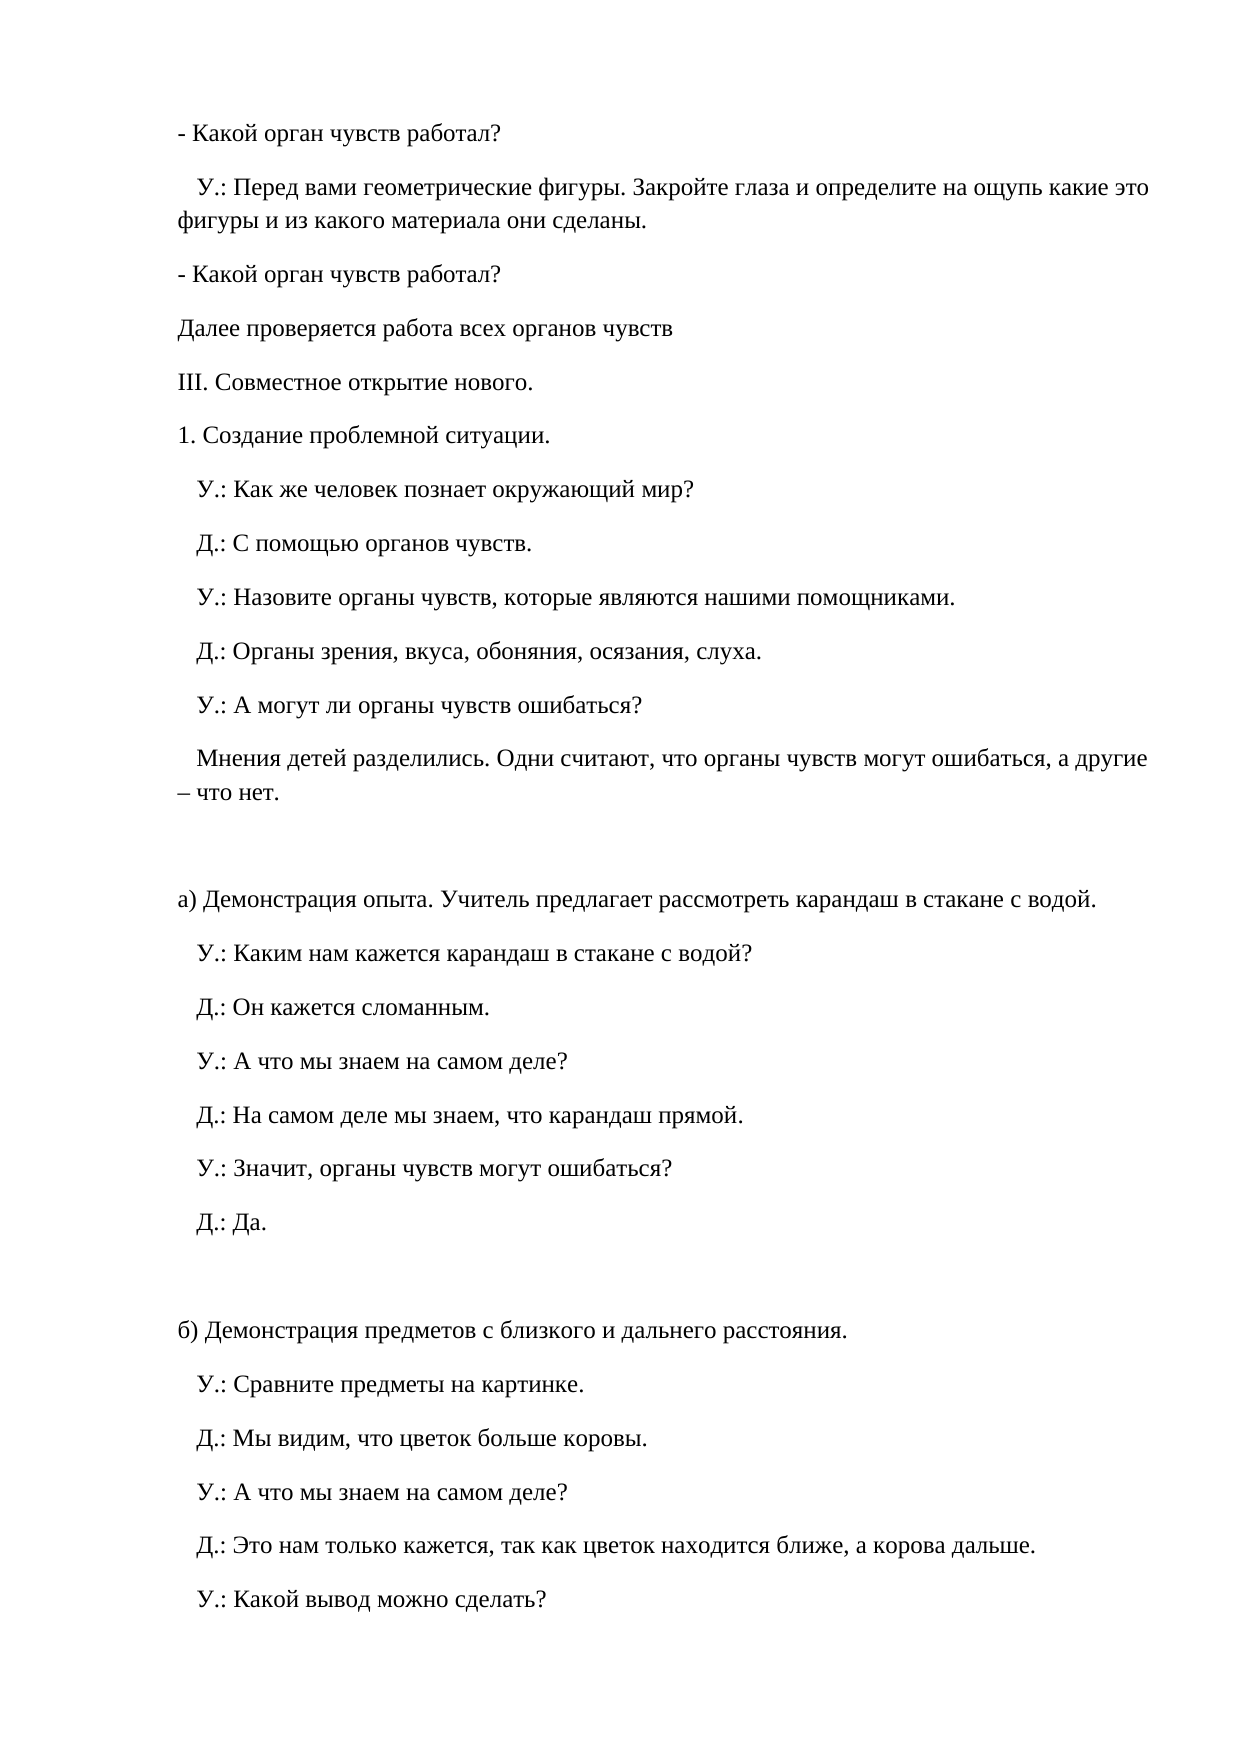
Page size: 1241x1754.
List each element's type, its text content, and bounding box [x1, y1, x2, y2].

text У.: А что мы знаем на самом деле? [177, 1046, 1152, 1074]
text У.: Назовите органы чувств, которые являются нашими помощниками. [177, 582, 1152, 611]
text Д.: На самом деле мы знаем, что карандаш прямой. [177, 1100, 1152, 1128]
text Мнения детей разделились. Одни считают, что органы чувств могут ошибаться, а другие – что нет. [177, 743, 1152, 805]
text У.: Как же человек познает окружающий мир? [177, 474, 1152, 503]
text У.: А могут ли органы чувств ошибаться? [177, 690, 1152, 718]
text б) Демонстрация предметов с близкого и дальнего расстояния. [177, 1315, 1152, 1344]
text У.: Сравните предметы на картинке. [177, 1369, 1152, 1398]
text У.: Какой вывод можно сделать? [177, 1584, 1152, 1613]
text - Какой орган чувств работал? [177, 118, 1152, 147]
text У.: А что мы знаем на самом деле? [177, 1477, 1152, 1505]
text Д.: Органы зрения, вкуса, обоняния, осязания, слуха. [177, 636, 1152, 664]
text Д.: С помощью органов чувств. [177, 528, 1152, 557]
text Д.: Он кажется сломанным. [177, 992, 1152, 1021]
text Д.: Это нам только кажется, так как цветок находится ближе, а корова дальше. [177, 1531, 1152, 1559]
text У.: Перед вами геометрические фигуры. Закройте глаза и определите на ощупь какие это фигуры и из какого материала они сделаны. [177, 172, 1152, 234]
text а) Демонстрация опыта. Учитель предлагает рассмотреть карандаш в стакане с водой. [177, 884, 1152, 913]
text Далее проверяется работа всех органов чувств [177, 313, 1152, 341]
text - Какой орган чувств работал? [177, 259, 1152, 288]
text Д.: Да. [177, 1207, 1152, 1236]
text У.: Каким нам кажется карандаш в стакане с водой? [177, 938, 1152, 967]
text У.: Значит, органы чувств могут ошибаться? [177, 1153, 1152, 1182]
text III. Совместное открытие нового. [177, 367, 1152, 395]
text 1. Создание проблемной ситуации. [177, 420, 1152, 449]
text Д.: Мы видим, что цветок больше коровы. [177, 1423, 1152, 1452]
